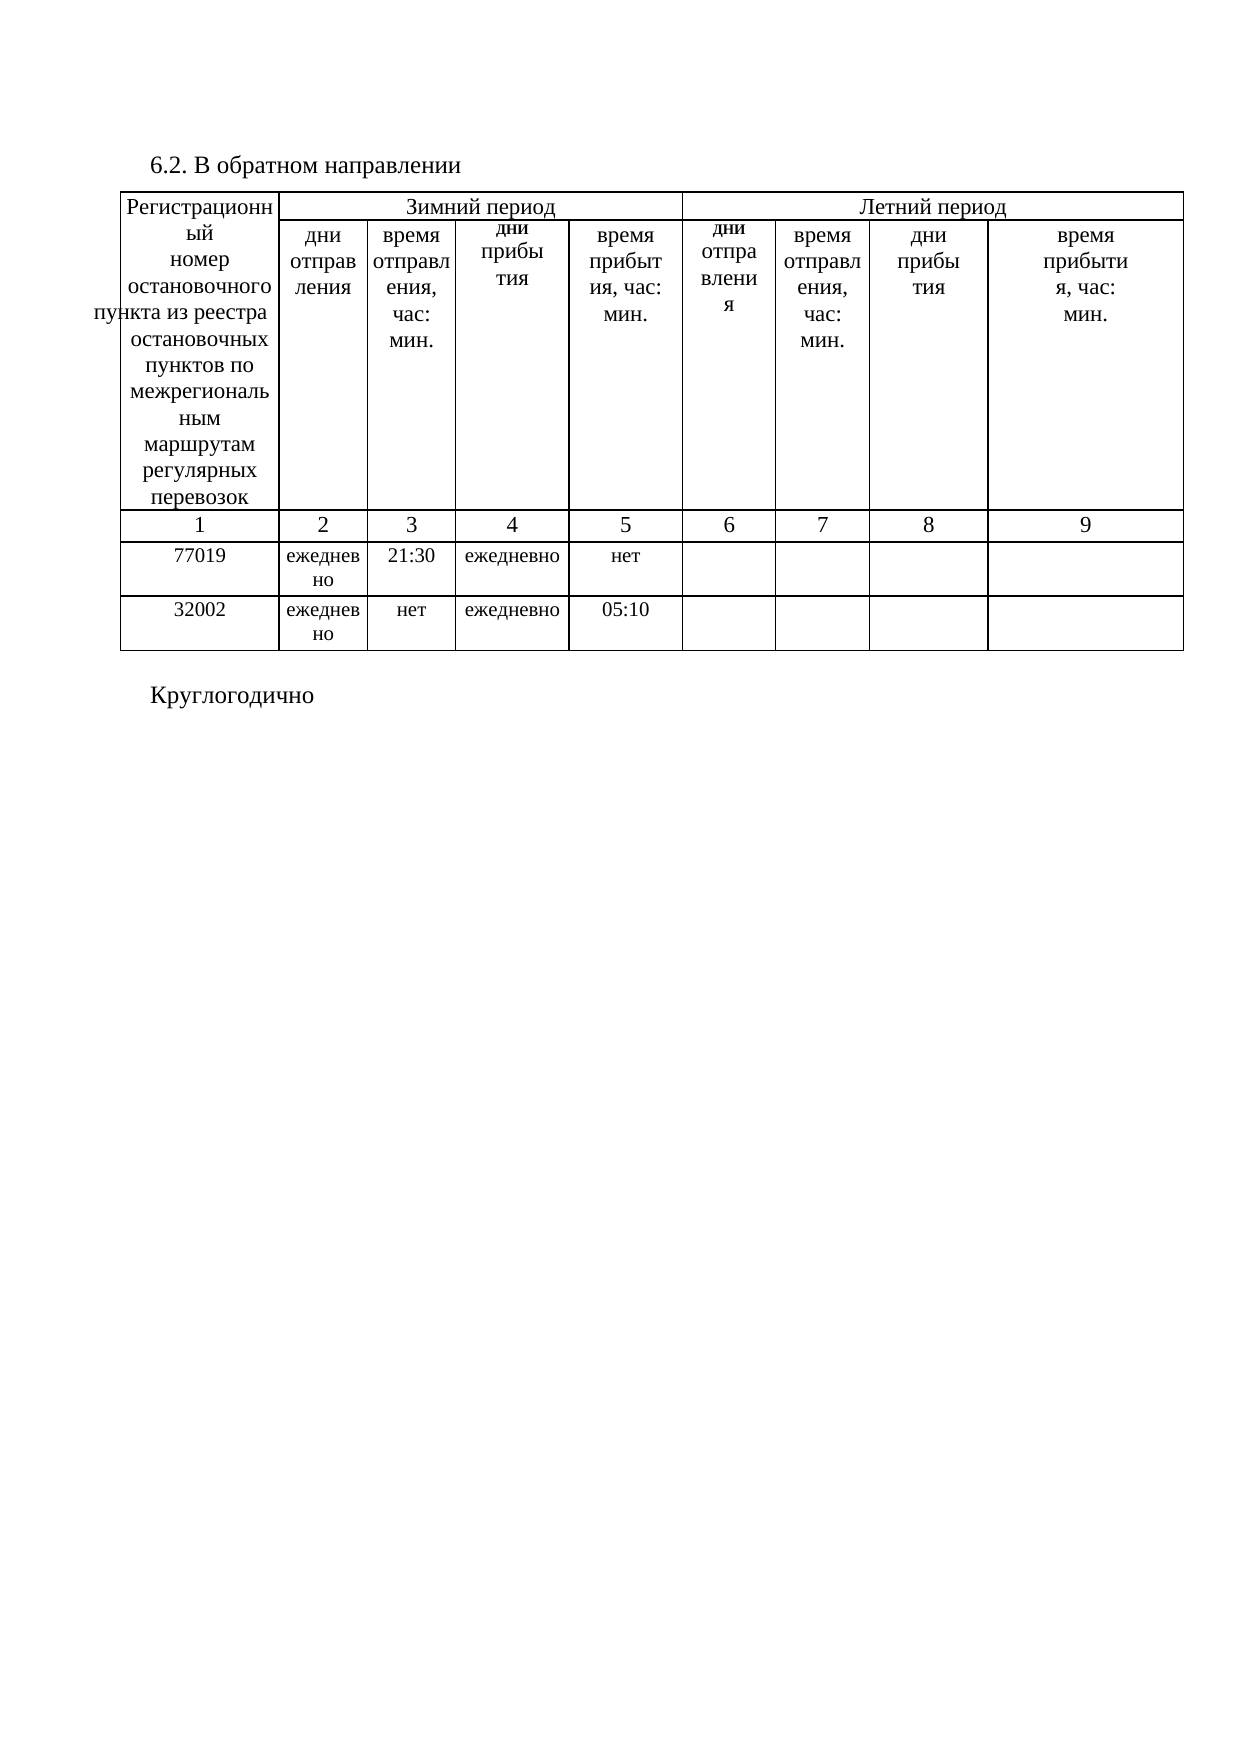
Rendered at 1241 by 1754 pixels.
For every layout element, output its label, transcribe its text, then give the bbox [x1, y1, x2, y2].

table_cell ежедневно [456, 543, 568, 595]
table_header Зимний период [280, 193, 682, 219]
table_cell 5 [570, 511, 682, 541]
table_cell 8 [870, 511, 987, 541]
table_cell 21:30 [368, 543, 455, 595]
table_header Регистрационный номер остановочного пункта из реестра остановочных пунктов по межрегиональным маршрутам регулярных перевозок [121, 193, 278, 509]
table_cell ежедневно [280, 543, 367, 595]
table_cell [776, 597, 869, 650]
table_cell [683, 543, 775, 595]
table_header Летний период [683, 193, 1183, 219]
table_cell дни прибы тия [870, 221, 987, 509]
text Круглогодично [150, 680, 1090, 709]
table_cell 2 [280, 511, 367, 541]
table_cell 32002 [121, 597, 278, 650]
text 6.2. В обратном направлении [150, 150, 1090, 179]
table_cell [989, 597, 1183, 650]
table_cell время отправл ения, час: мин. [776, 221, 869, 509]
table_cell ДНИ отпра влени я [683, 221, 775, 509]
table_cell 7 [776, 511, 869, 541]
table_cell дни отправ ления [280, 221, 367, 509]
table_cell нет [368, 597, 455, 650]
table_cell 05:10 [570, 597, 682, 650]
table_cell ежедневно [456, 597, 568, 650]
table_cell 3 [368, 511, 455, 541]
table_cell время отправл ения, час: мин. [368, 221, 455, 509]
table_cell ДНИ прибы тия [456, 221, 568, 509]
table_cell 4 [456, 511, 568, 541]
table_cell 9 [989, 511, 1183, 541]
table_cell время прибыт ия, час: мин. [570, 221, 682, 509]
table_cell [683, 597, 775, 650]
table_cell [989, 543, 1183, 595]
table_cell 77019 [121, 543, 278, 595]
table_cell [776, 543, 869, 595]
table_cell ежедневно [280, 597, 367, 650]
table_cell нет [570, 543, 682, 595]
table_cell 6 [683, 511, 775, 541]
table_cell время прибыти я, час: мин. [989, 221, 1183, 509]
table_cell 1 [121, 511, 278, 541]
table_cell [870, 543, 987, 595]
table_cell [870, 597, 987, 650]
